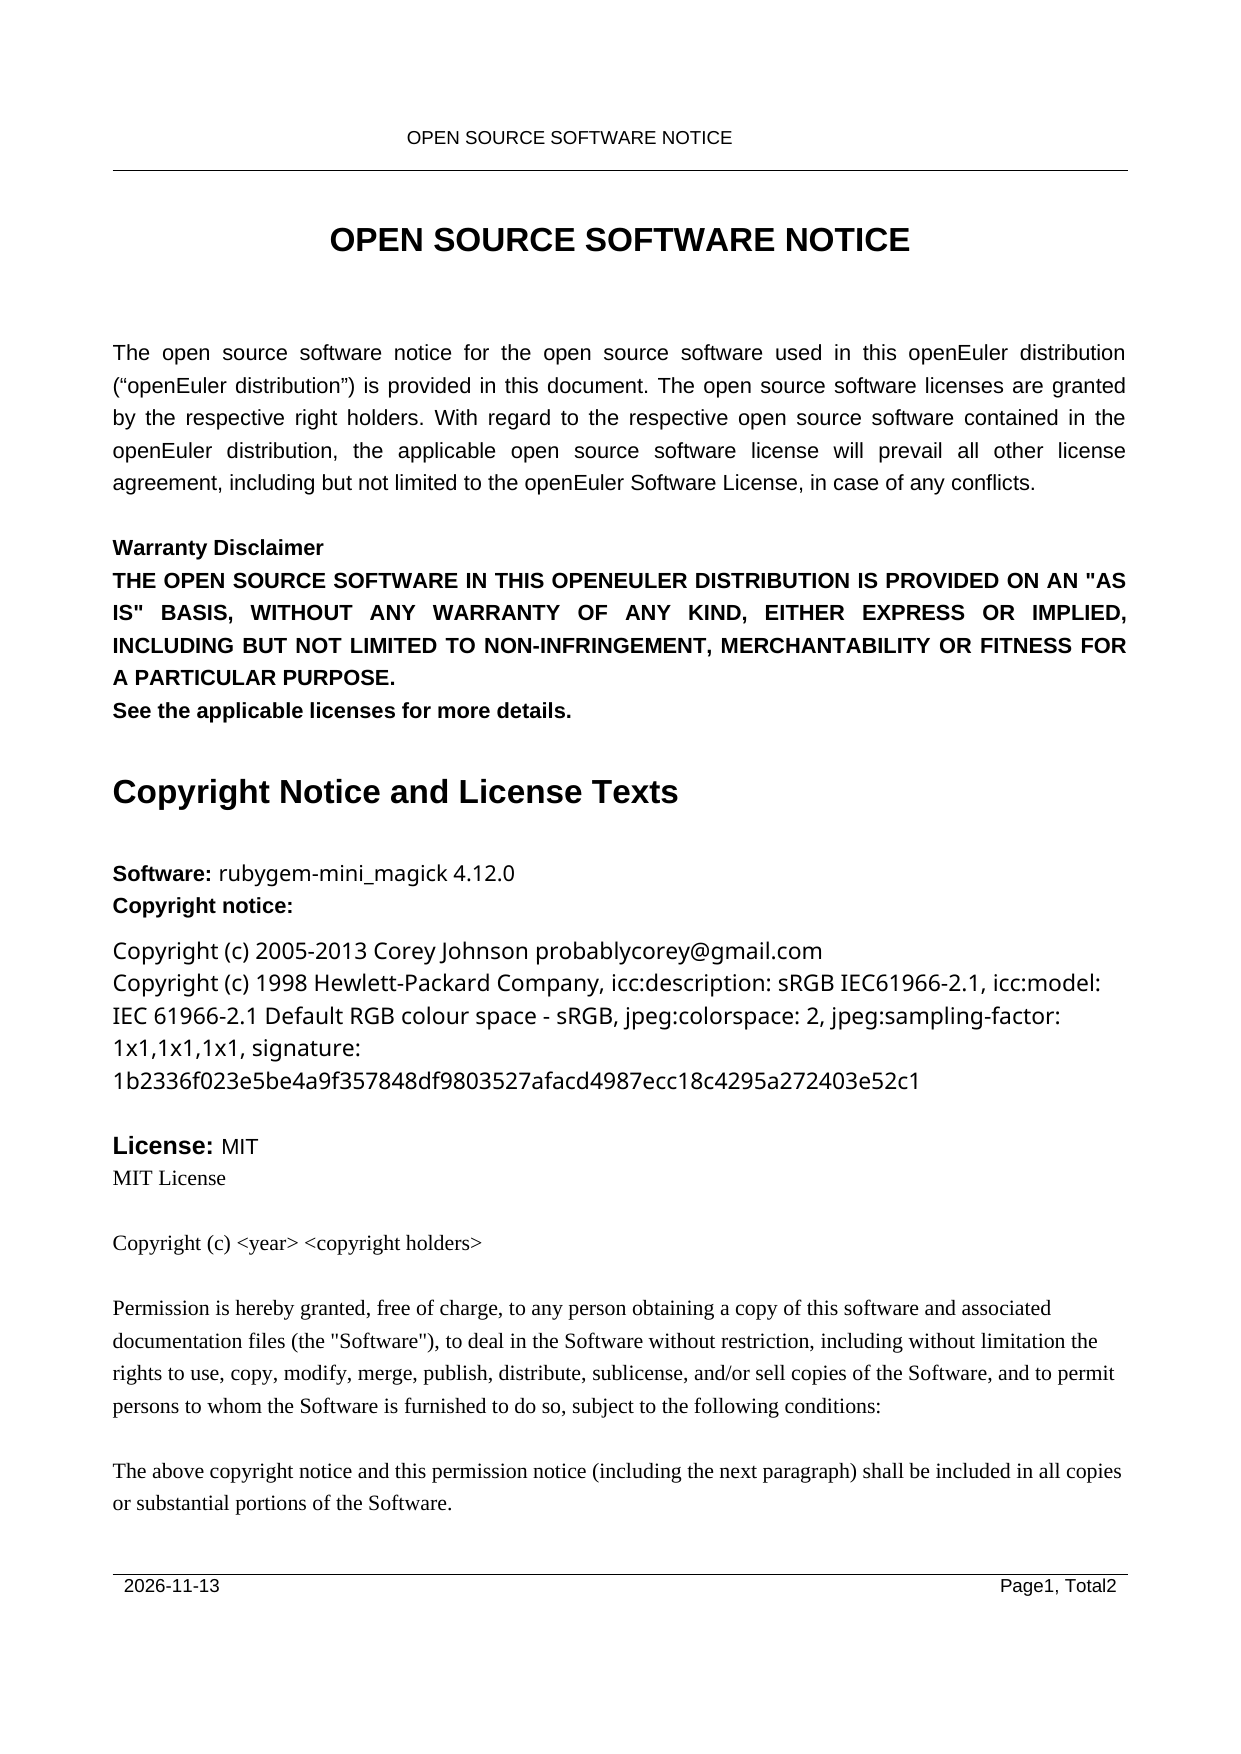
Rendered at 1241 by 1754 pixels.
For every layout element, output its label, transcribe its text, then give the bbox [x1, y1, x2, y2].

text The open source software notice for the open source software used in this openEuler distribution (“openEuler distribution”) is provided in this document. The open source software licenses are granted by the respective right holders. With regard to the respective open source software contained in the openEuler distribution, the applicable open source software license will prevail all other license agreement, including but not limited to the openEuler Software License, in case of any conflicts. [112, 336, 1128, 499]
text THE OPEN SOURCE SOFTWARE IN THIS OPENEULER DISTRIBUTION IS PROVIDED ON AN "AS IS" BASIS, WITHOUT ANY WARRANTY OF ANY KIND, EITHER EXPRESS OR IMPLIED, INCLUDING BUT NOT LIMITED TO NON-INFRINGEMENT, MERCHANTABILITY OR FITNESS FOR A PARTICULAR PURPOSE. See the applicable licenses for more details. [112, 564, 1128, 726]
text License: MIT [112, 1129, 1128, 1161]
text Copyright notice: [112, 889, 1128, 921]
title Software: rubygem-mini_magick 4.12.0 [112, 856, 1128, 889]
text OPEN SOURCE SOFTWARE NOTICE [112, 206, 1128, 271]
text Copyright Notice and License Texts [112, 759, 1128, 824]
text Copyright (c) 2005-2013 Corey Johnson probablycorey@gmail.com Copyright (c) 1998 Hewlett-Packard Company, icc:description: sRGB IEC61966-2.1, icc:model: IEC 61966-2.1 Default RGB colour space - sRGB, jpeg:colorspace: 2, jpeg:sampling-factor: 1x1,1x1,1x1, signature: 1b2336f023e5be4a9f357848df9803527afacd4987ecc18c4295a272403e52c1 [112, 934, 1128, 1129]
text Warranty Disclaimer [112, 531, 1128, 564]
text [112, 1161, 1128, 1519]
